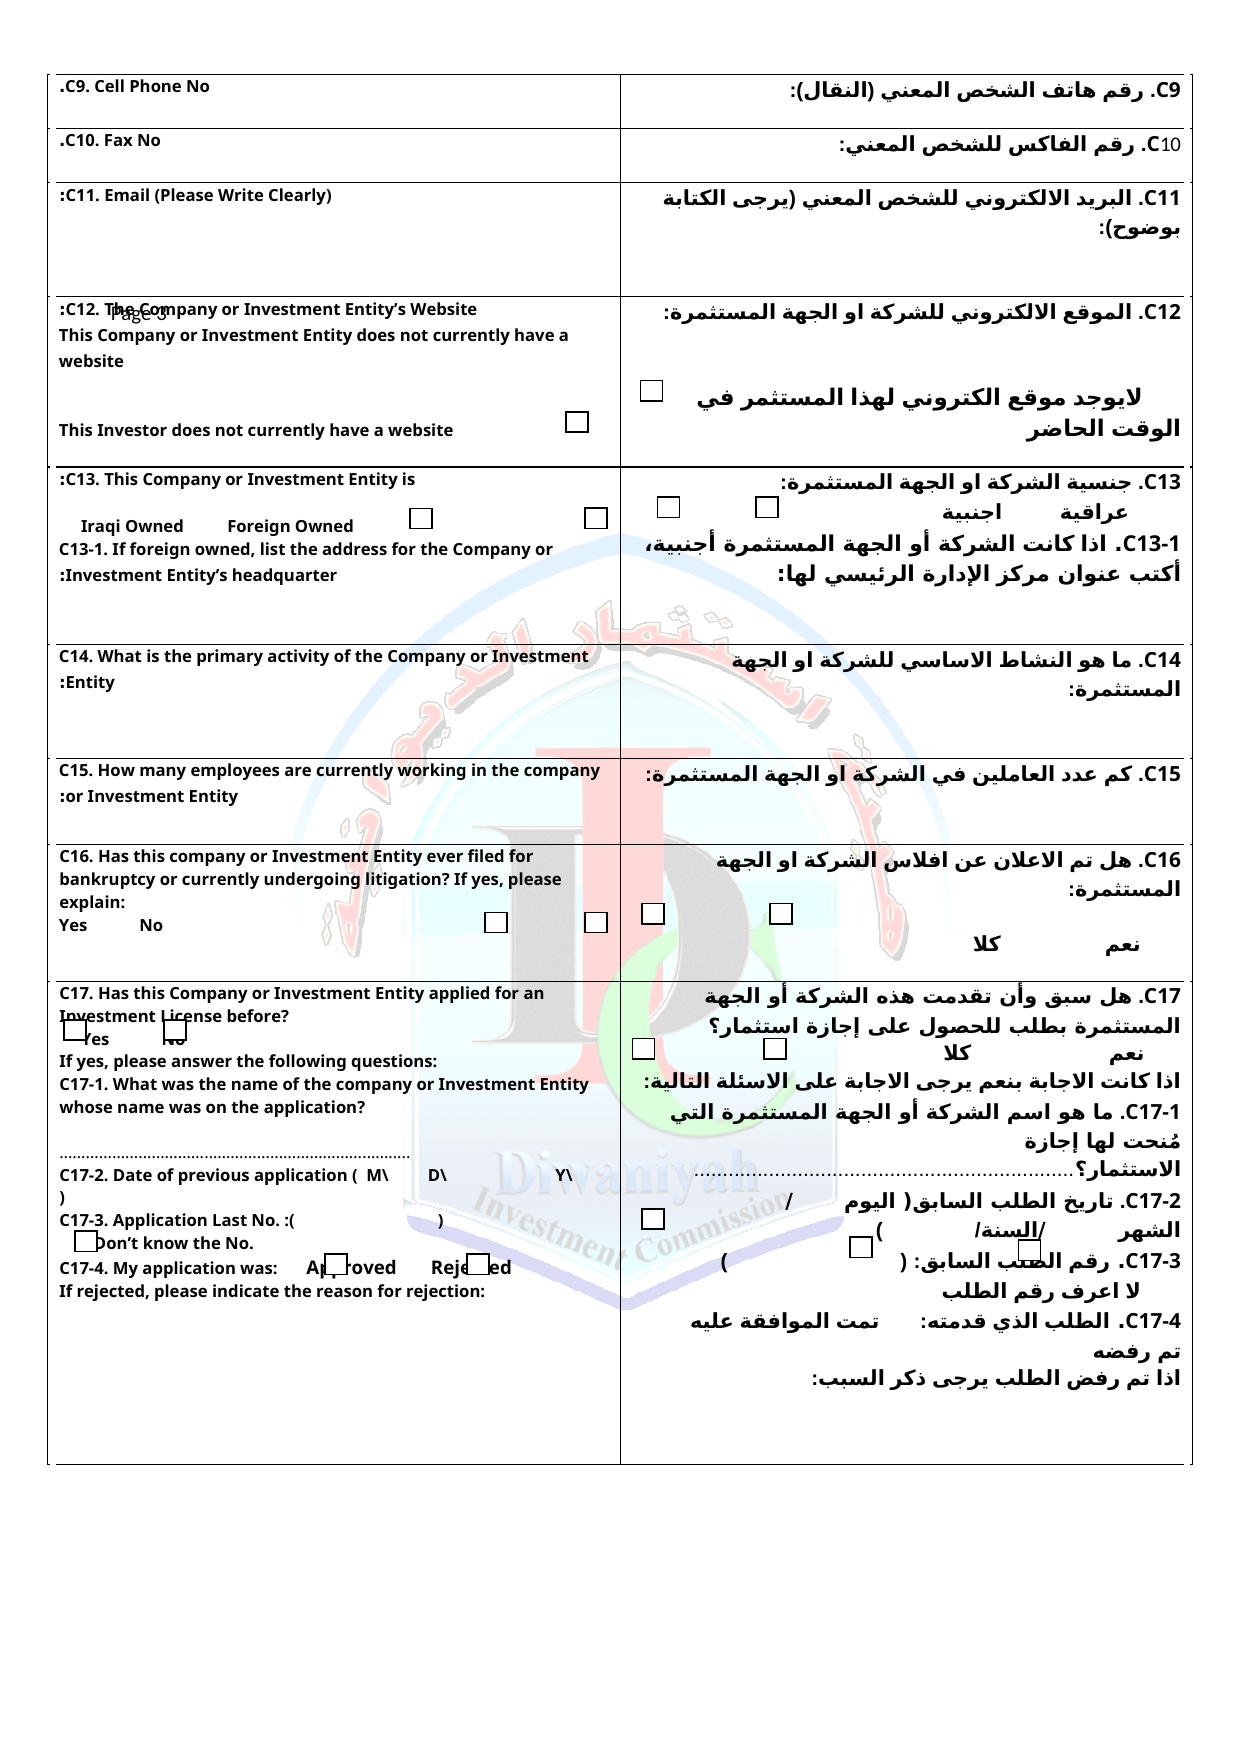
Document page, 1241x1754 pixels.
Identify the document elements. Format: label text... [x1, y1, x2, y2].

table_cell C17. هل سبق وأن تقدمت هذه الشركة أو الجهة المستثمرة بطلب للحصول على إجازة استثمار؟ نعم كلا اذا كانت الاجابة بنعم يرجى الاجابة على الاسئلة التالية: C17-1. ما هو اسم الشركة أو الجهة المستثمرة التي مُنحت لها إجازة الاستثمار؟.................................................................. C17-2. تاريخ الطلب السابق( اليوم / الشهر /السنة/ ) C17-3. رقم الطلب السابق: ( ) لا اعرف رقم الطلب C17-4. الطلب الذي قدمته: تمت الموافقة عليه تم رفضه اذا تم رفض الطلب يرجى ذكر السبب: [621, 982, 1184, 1464]
table_cell C10. Fax No. [56, 129, 620, 182]
table_cell C16. Has this company or Investment Entity ever filed for bankruptcy or currently undergoing litigation? If yes, please explain: Yes No [56, 845, 620, 981]
table_cell C9. Cell Phone No. [56, 75, 620, 128]
table_cell C17. Has this Company or Investment Entity applied for an Investment License before? Yes No If yes, please answer the following questions: C17-1. What was the name of the company or Investment Entity whose name was on the application? …………………………………………………………………….. C17-2. Date of previous application ( M\ D\ Y\ ) C17-3. Application Last No. :( ) Don’t know the No. C17-4. My application was: Approved Rejected If rejected, please indicate the reason for rejection: [56, 982, 620, 1464]
table_cell C14. What is the primary activity of the Company or Investment Entity: [56, 645, 620, 758]
table_cell C9. رقم هاتف الشخص المعني (النقال): [621, 75, 1184, 128]
table_cell C15. How many employees are currently working in the company or Investment Entity: [56, 759, 620, 844]
table_cell C13. This Company or Investment Entity is: Iraqi Owned Foreign Owned C13-1. If foreign owned, list the address for the Company or Investment Entity’s headquarter: [56, 468, 620, 644]
table_cell C11. Email (Please Write Clearly): [56, 183, 620, 296]
table_cell C14. ما هو النشاط الاساسي للشركة او الجهة المستثمرة: [621, 645, 1184, 758]
table_cell C15. كم عدد العاملين في الشركة او الجهة المستثمرة: [621, 759, 1184, 844]
table_cell C13. جنسية الشركة او الجهة المستثمرة: عراقية اجنبية C13-1. اذا كانت الشركة أو الجهة المستثمرة أجنبية، أكتب عنوان مركز الإدارة الرئيسي لها: [621, 468, 1184, 644]
table_cell C11. البريد الالكتروني للشخص المعني (يرجى الكتابة بوضوح): [621, 183, 1184, 296]
table_cell C10. رقم الفاكس للشخص المعني: [621, 129, 1184, 182]
table_cell C12. The Company or Investment Entity’s Website: This Company or Investment Entity does not currently have a website This Investor does not currently have a website [56, 297, 620, 466]
table_cell C12. الموقع الالكتروني للشركة او الجهة المستثمرة: لايوجد موقع الكتروني لهذا المستثمر في الوقت الحاضر [621, 297, 1184, 466]
table_cell C16. هل تم الاعلان عن افلاس الشركة او الجهة المستثمرة: نعم كلا [621, 845, 1184, 981]
